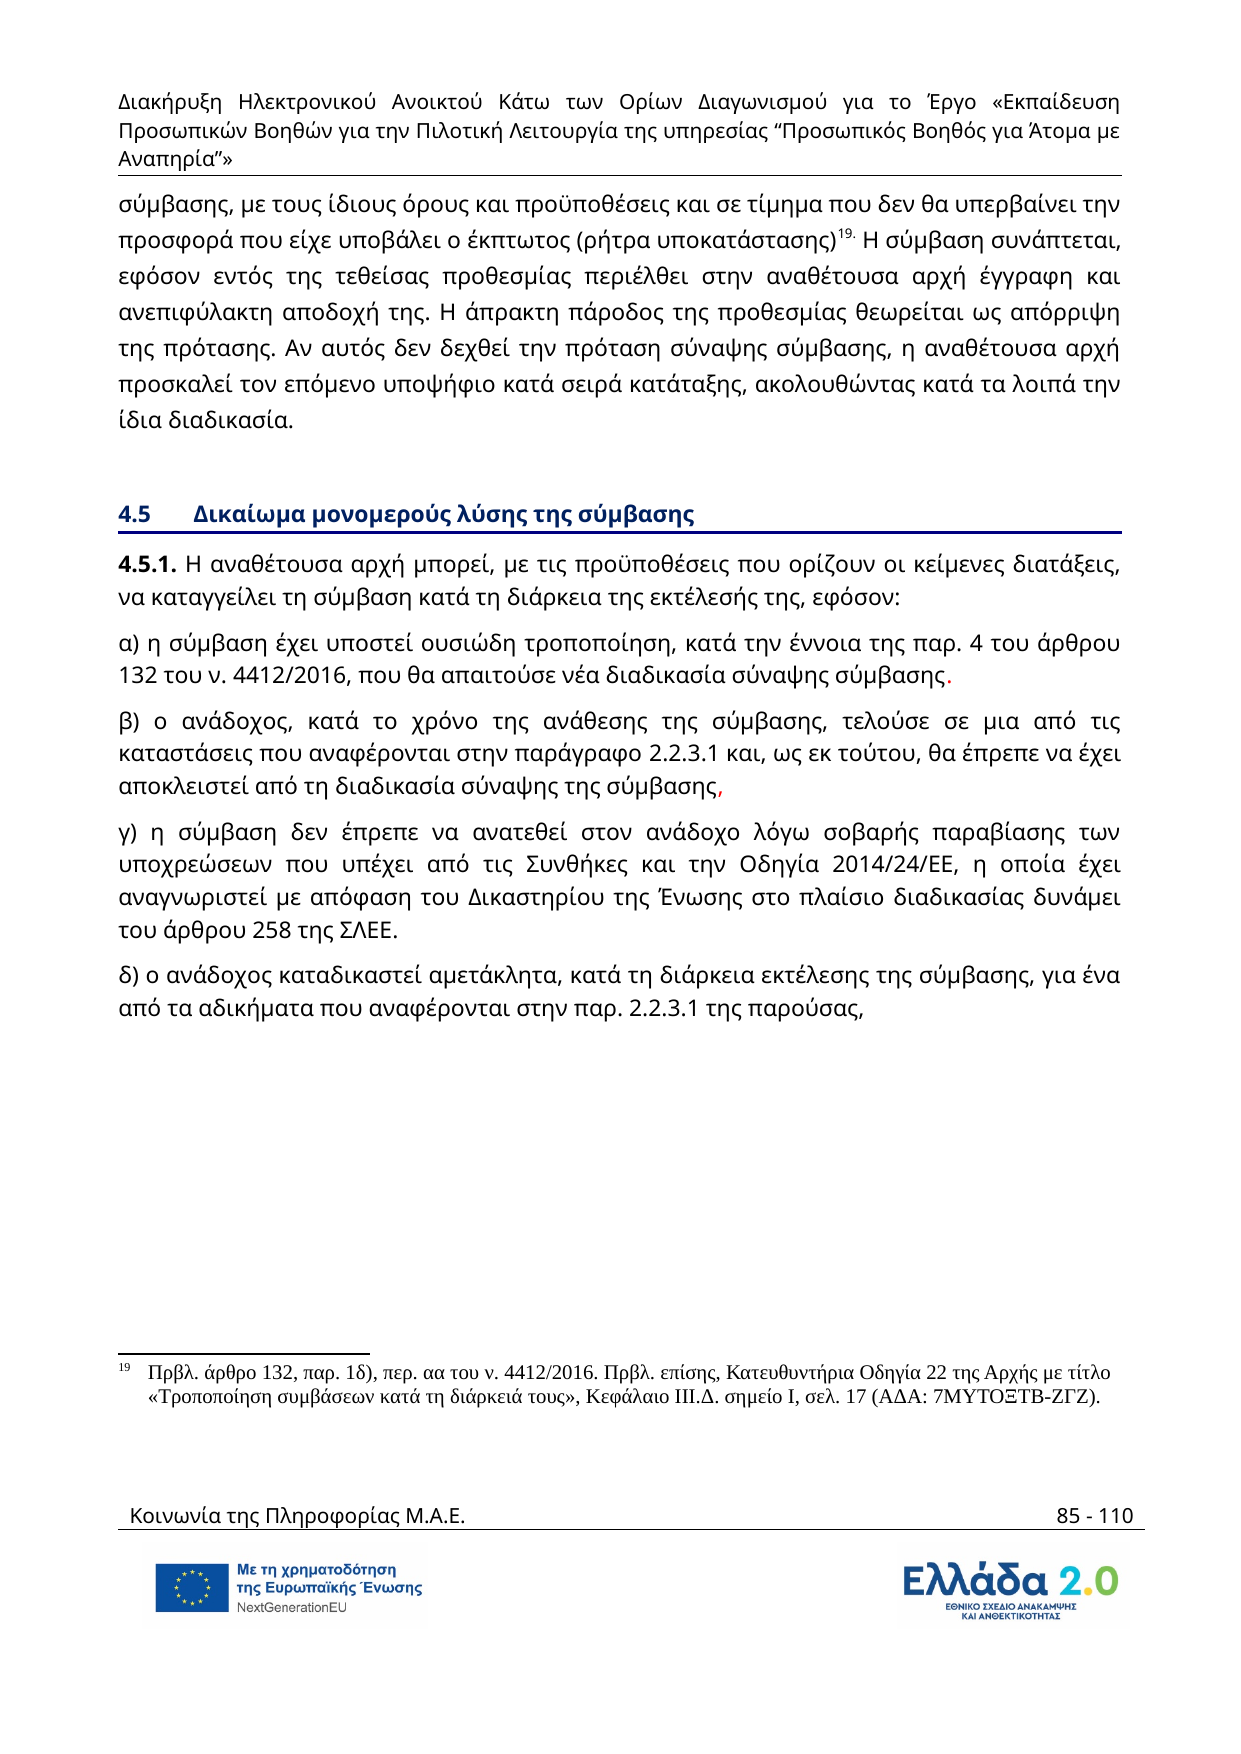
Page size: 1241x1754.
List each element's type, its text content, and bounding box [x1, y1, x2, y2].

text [118, 188, 1122, 435]
text δ) ο ανάδοχος καταδικαστεί αμετάκλητα, κατά τη διάρκεια εκτέλεσης της σύμβασης, για ένα από τα αδικήματα που αναφέρονται στην παρ. 2.2.3.1 της παρούσας, [118, 959, 1122, 1023]
text 4.5.1. Η αναθέτουσα αρχή μπορεί, με τις προϋποθέσεις που ορίζουν οι κείμενες διατάξεις, να καταγγείλει τη σύμβαση κατά τη διάρκεια της εκτέλεσής της, εφόσον: [118, 548, 1122, 612]
text γ) η σύμβαση δεν έπρεπε να ανατεθεί στον ανάδοχο λόγω σοβαρής παραβίασης των υποχρεώσεων που υπέχει από τις Συνθήκες και την Οδηγία 2014/24/ΕΕ, η οποία έχει αναγνωριστεί με απόφαση του Δικαστηρίου της Ένωσης στο πλαίσιο διαδικασίας δυνάμει του άρθρου 258 της ΣΛΕΕ. [118, 816, 1122, 945]
text α) η σύμβαση έχει υποστεί ουσιώδη τροποποίηση, κατά την έννοια της παρ. 4 του άρθρου 132 του ν. 4412/2016, που θα απαιτούσε νέα διαδικασία σύναψης σύμβασης. [118, 626, 1122, 691]
subtitle Δικαίωμα μονομερούς λύσης της σύμβασης [118, 498, 1122, 531]
text β) ο ανάδοχος, κατά το χρόνο της ανάθεσης της σύμβασης, τελούσε σε μια από τις καταστάσεις που αναφέρονται στην παράγραφο ‎2.2.3.1 και, ως εκ τούτου, θα έπρεπε να έχει αποκλειστεί από τη διαδικασία σύναψης της σύμβασης, [118, 704, 1122, 801]
